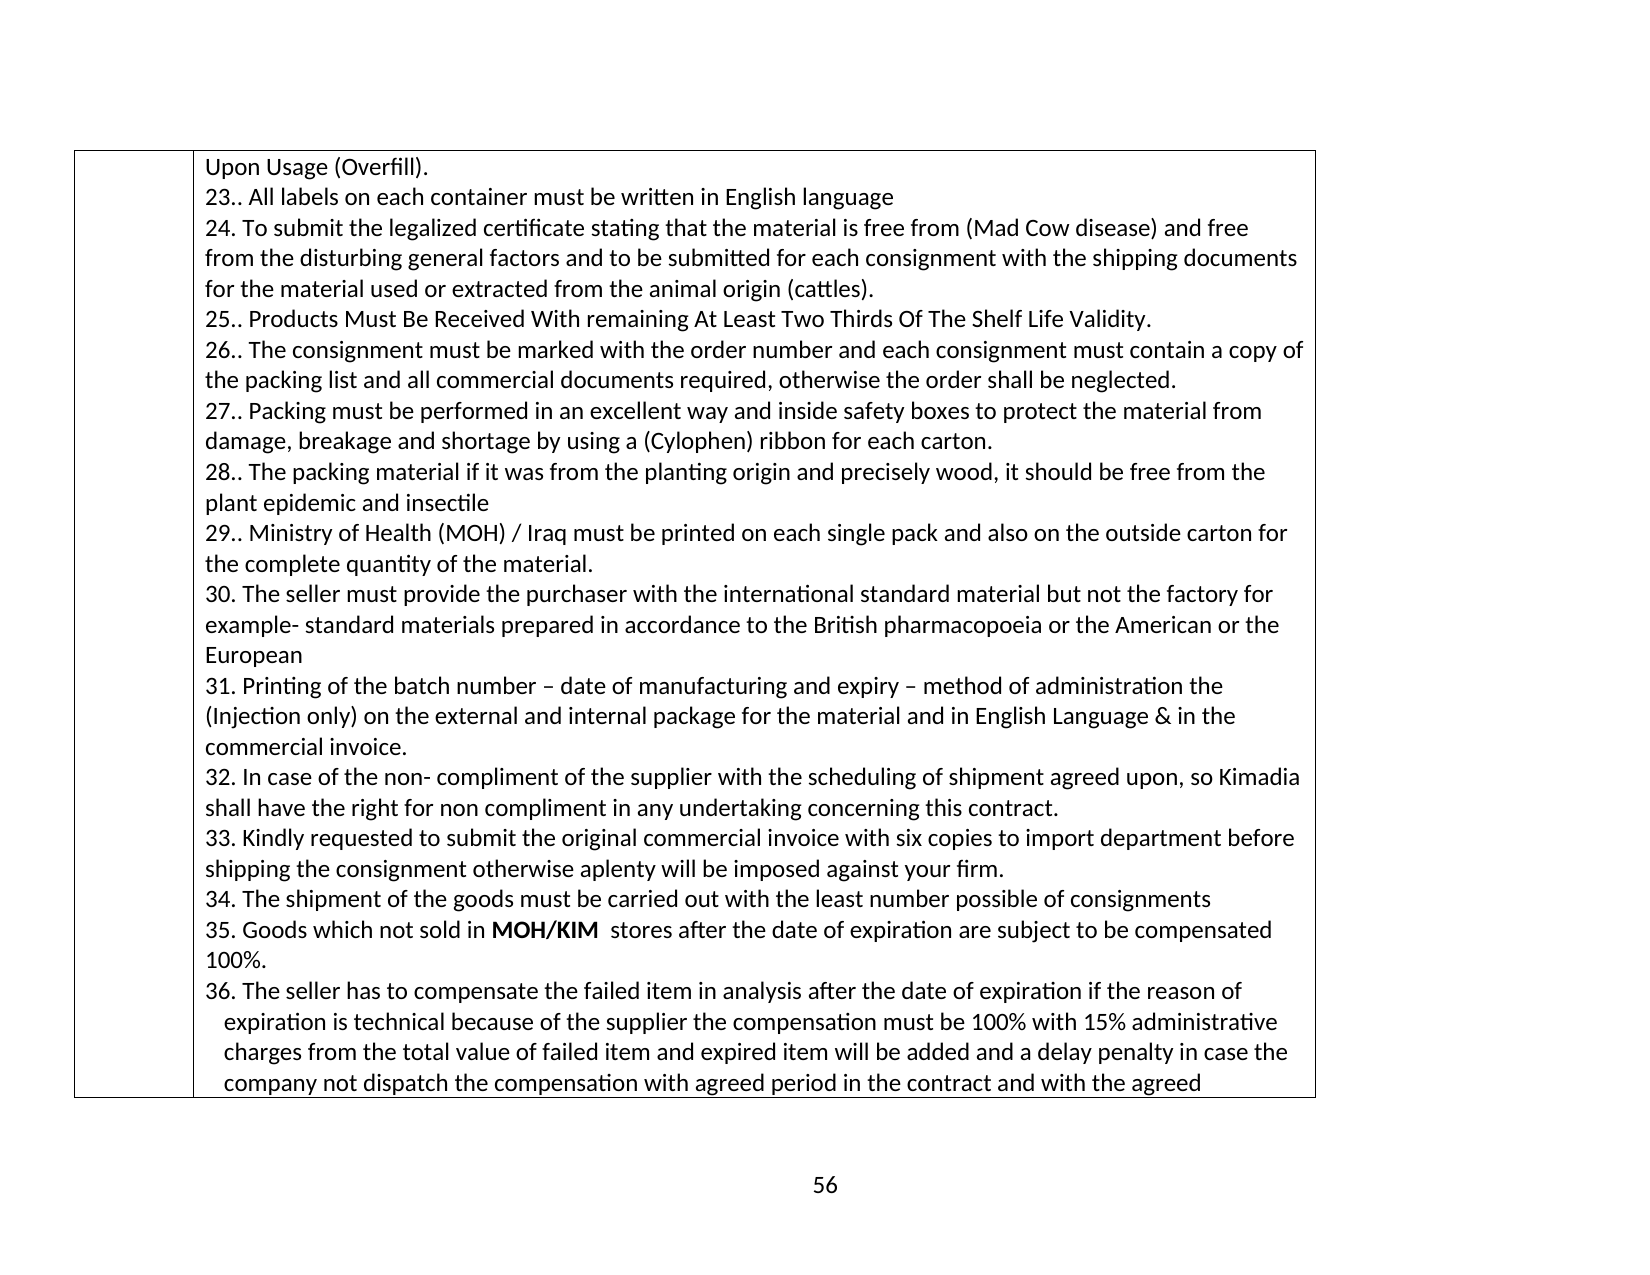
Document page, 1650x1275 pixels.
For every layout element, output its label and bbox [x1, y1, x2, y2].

table_cell [194, 151, 1315, 1097]
table_cell [75, 151, 193, 1097]
